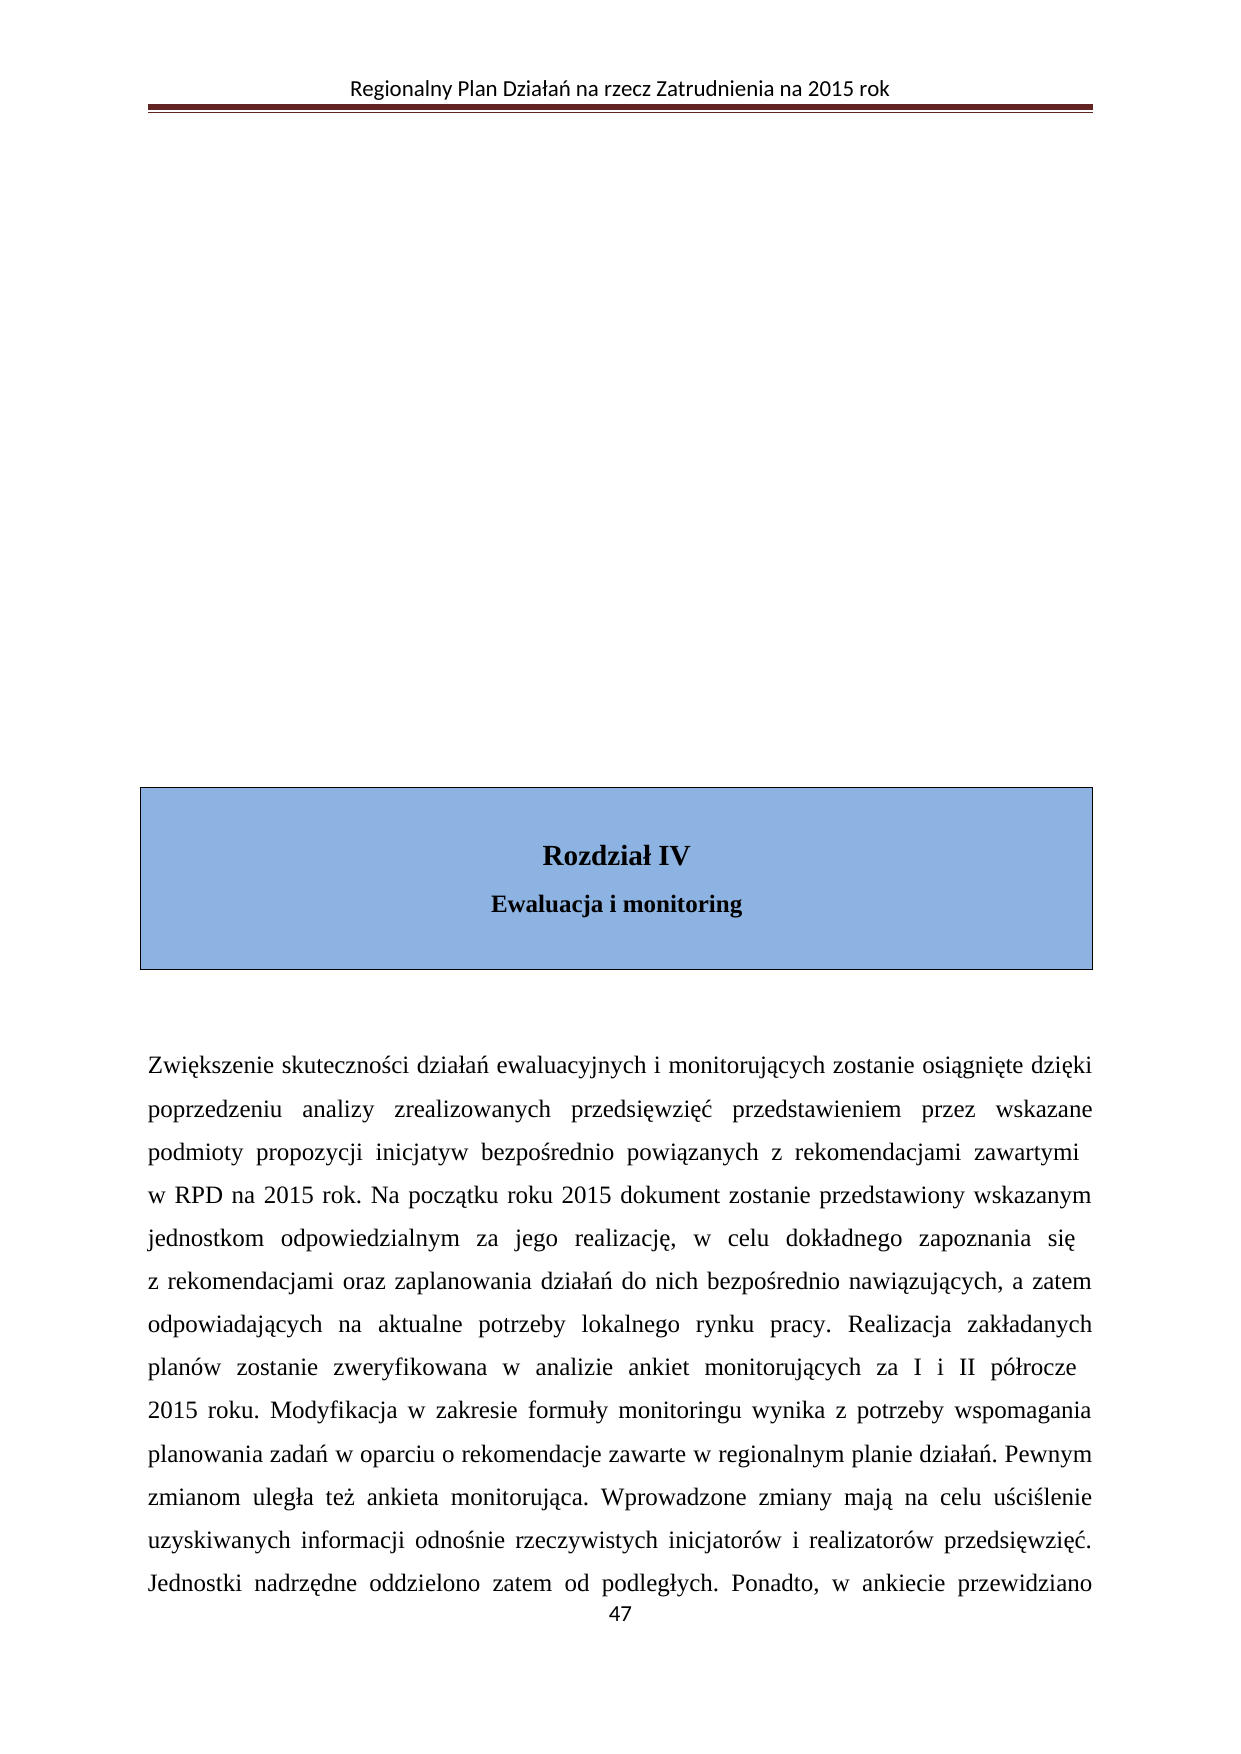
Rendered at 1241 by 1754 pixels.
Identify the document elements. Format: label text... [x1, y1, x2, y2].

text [148, 1051, 1093, 1597]
table_header Rozdział IV Ewaluacja i monitoring [141, 788, 1092, 969]
